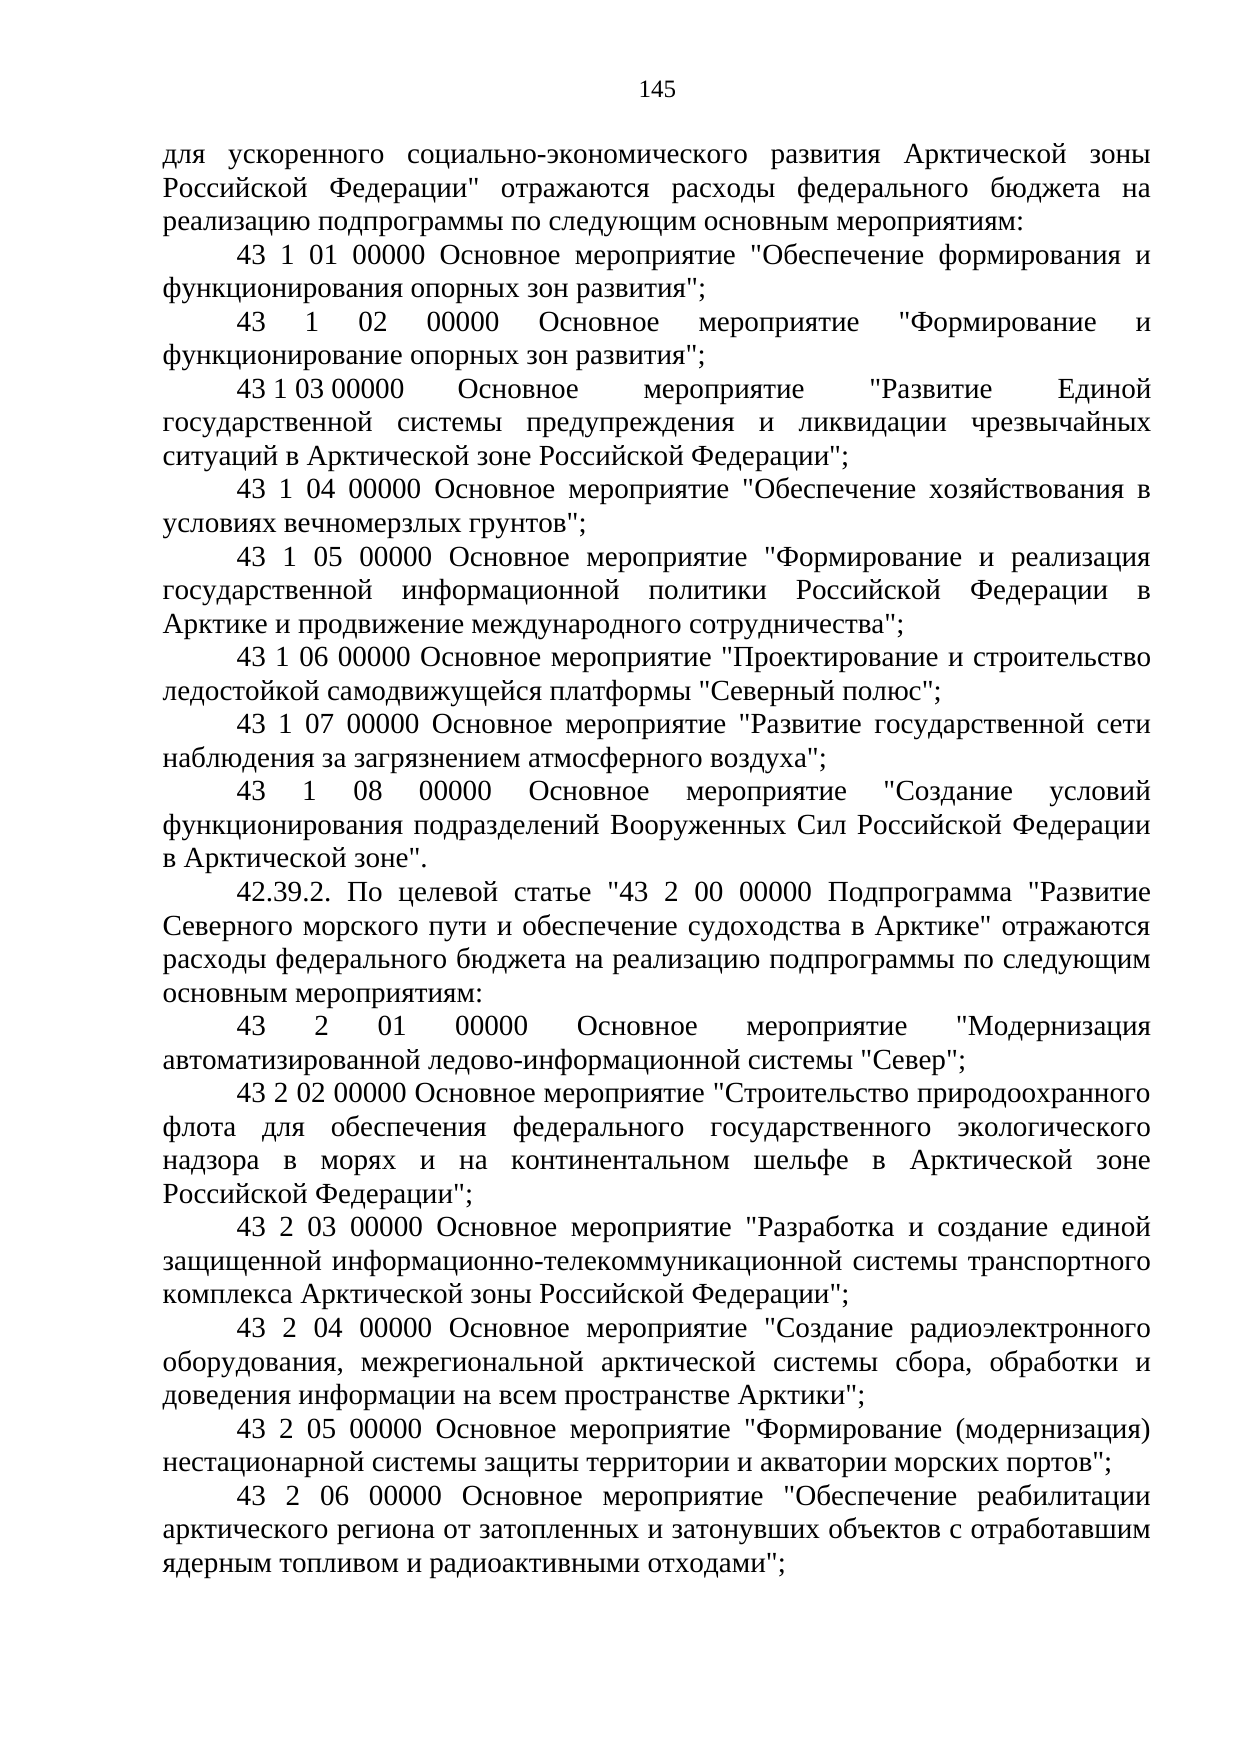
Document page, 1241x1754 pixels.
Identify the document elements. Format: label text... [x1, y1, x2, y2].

text 43 1 02 00000 Основное мероприятие "Формирование и функционирование опорных зон развития"; [162, 304, 1152, 371]
text 43 2 02 00000 Основное мероприятие "Строительство природоохранного флота для обеспечения федерального государственного экологического надзора в морях и на континентальном шельфе в Арктической зоне Российской Федерации"; [162, 1075, 1152, 1209]
text 43 1 06 00000 Основное мероприятие "Проектирование и строительство ледостойкой самодвижущейся платформы "Северный полюс"; [162, 639, 1152, 706]
text 43 2 05 00000 Основное мероприятие "Формирование (модернизация) нестационарной системы защиты территории и акватории морских портов"; [162, 1411, 1152, 1478]
text 43 1 05 00000 Основное мероприятие "Формирование и реализация государственной информационной политики Российской Федерации в Арктике и продвижение международного сотрудничества"; [162, 539, 1152, 639]
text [162, 136, 1152, 237]
text 43 2 01 00000 Основное мероприятие "Модернизация автоматизированной ледово-информационной системы "Север"; [162, 1008, 1152, 1075]
text 42.39.2. По целевой статье "43 2 00 00000 Подпрограмма "Развитие Северного морского пути и обеспечение судоходства в Арктике" отражаются расходы федерального бюджета на реализацию подпрограммы по следующим основным мероприятиям: [162, 874, 1152, 1008]
text 43 1 04 00000 Основное мероприятие "Обеспечение хозяйствования в условиях вечномерзлых грунтов"; [162, 472, 1152, 539]
text 43 1 07 00000 Основное мероприятие "Развитие государственной сети наблюдения за загрязнением атмосферного воздуха"; [162, 706, 1152, 773]
text 43 1 08 00000 Основное мероприятие "Создание условий функционирования подразделений Вооруженных Сил Российской Федерации в Арктической зоне". [162, 773, 1152, 874]
text 43 2 03 00000 Основное мероприятие "Разработка и создание единой защищенной информационно-телекоммуникационной системы транспортного комплекса Арктической зоны Российской Федерации"; [162, 1209, 1152, 1310]
text 43 1 03 00000 Основное мероприятие "Развитие Единой государственной системы предупреждения и ликвидации чрезвычайных ситуаций в Арктической зоне Российской Федерации"; [162, 371, 1152, 472]
text 43 1 01 00000 Основное мероприятие "Обеспечение формирования и функционирования опорных зон развития"; [162, 237, 1152, 304]
text 43 2 06 00000 Основное мероприятие "Обеспечение реабилитации арктического региона от затопленных и затонувших объектов с отработавшим ядерным топливом и радиоактивными отходами"; [162, 1478, 1152, 1578]
text 43 2 04 00000 Основное мероприятие "Создание радиоэлектронного оборудования, межрегиональной арктической системы сбора, обработки и доведения информации на всем пространстве Арктики"; [162, 1310, 1152, 1411]
